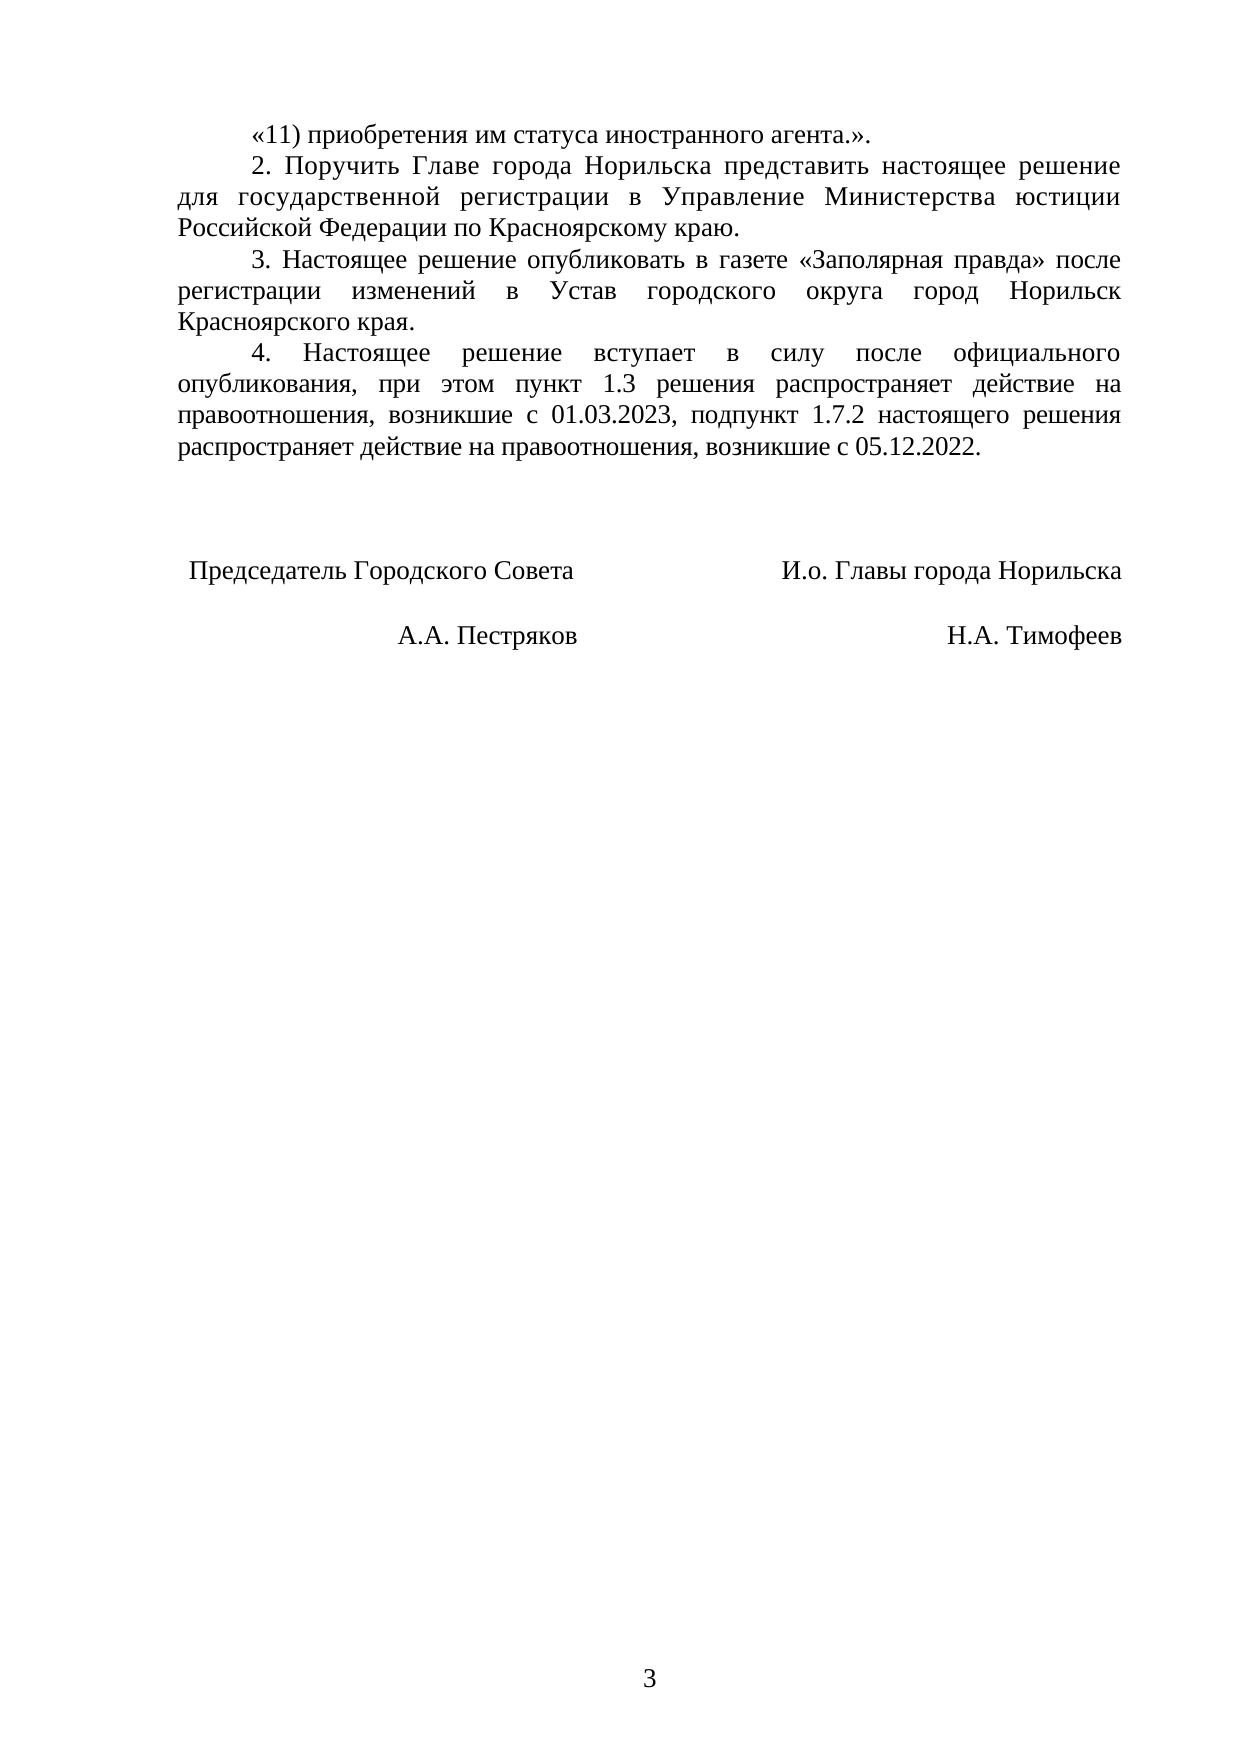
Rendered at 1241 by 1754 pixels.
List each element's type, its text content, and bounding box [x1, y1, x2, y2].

text «11) приобретения им статуса иностранного агента.». [177, 118, 1122, 149]
table_header Председатель Городского Совета А.А. Пестряков [177, 554, 649, 684]
text 4. Настоящее решение вступает в силу после официального опубликования, при этом пункт 1.3 решения распространяет действие на правоотношения, возникшие с 01.03.2023, подпункт 1.7.2 настоящего решения распространяет действие на правоотношения, возникшие с 05.12.2022. [177, 336, 1122, 461]
text 3. Настоящее решение опубликовать в газете «Заполярная правда» после регистрации изменений в Устав городского округа город Норильск Красноярского края. [177, 243, 1122, 336]
table_header И.о. Главы города Норильска Н.А. Тимофеев [649, 554, 1133, 684]
text 2. Поручить Главе города Норильска представить настоящее решение для государственной регистрации в Управление Министерства юстиции Российской Федерации по Красноярскому краю. [177, 149, 1122, 243]
